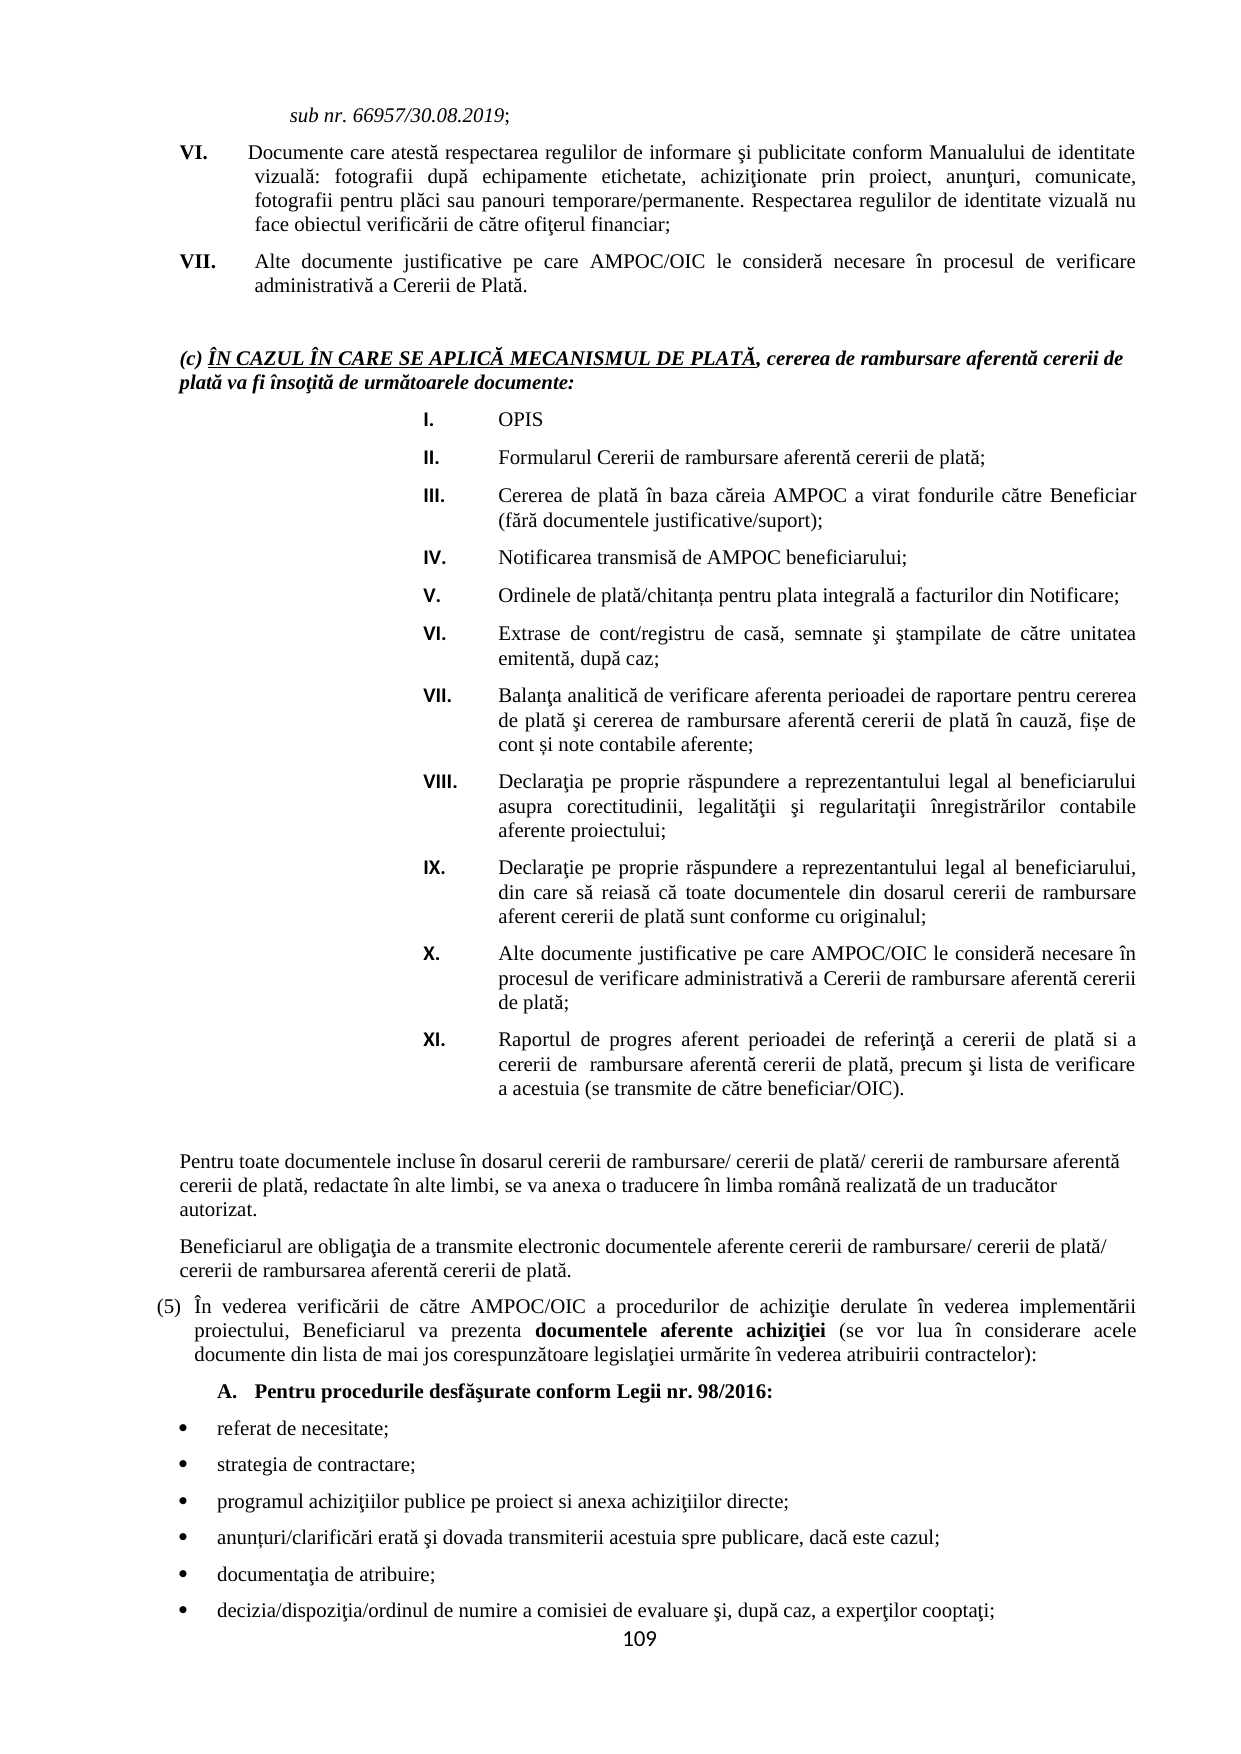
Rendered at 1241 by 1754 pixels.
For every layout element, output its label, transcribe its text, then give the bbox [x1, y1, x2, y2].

list OPIS [423, 406, 1137, 432]
list Cererea de plată în baza căreia AMPOC a virat fondurile către Beneficiar (fără documentele justificative/suport); [423, 482, 1137, 532]
text (c) ÎN CAZUL ÎN CARE SE APLICĂ MECANISMUL DE PLATĂ, cererea de rambursare aferentă cererii de plată va fi însoţită de următoarele documente: [179, 346, 1137, 394]
list anunțuri/clarificări erată şi dovada transmiterii acestuia spre publicare, dacă este cazul; [179, 1525, 1137, 1549]
list referat de necesitate; [179, 1415, 1137, 1439]
text Pentru toate documentele incluse în dosarul cererii de rambursare/ cererii de plată/ cererii de rambursare aferentă cererii de plată, redactate în alte limbi, se va anexa o traducere în limba română realizată de un traducător autorizat. [179, 1149, 1137, 1221]
list Raportul de progres aferent perioadei de referinţă a cererii de plată si a cererii de rambursare aferentă cererii de plată, precum şi lista de verificare a acestuia (se transmite de către beneficiar/OIC). [423, 1026, 1137, 1100]
list Extrase de cont/registru de casă, semnate şi ştampilate de către unitatea emitentă, după caz; [423, 620, 1137, 669]
text Beneficiarul are obligaţia de a transmite electronic documentele aferente cererii de rambursare/ cererii de plată/ cererii de rambursarea aferentă cererii de plată. [179, 1233, 1137, 1282]
list strategia de contractare; [179, 1452, 1137, 1476]
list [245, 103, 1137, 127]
list Notificarea transmisă de AMPOC beneficiarului; [423, 544, 1137, 570]
list Documente care atestă respectarea regulilor de informare şi publicitate conform Manualului de identitate vizuală: fotografii după echipamente etichetate, achiziţionate prin proiect, anunţuri, comunicate, fotografii pentru plăci sau panouri temporare/permanente. Respectarea regulilor de identitate vizuală nu face obiectul verificării de către ofiţerul financiar; [179, 140, 1137, 236]
list În vederea verificării de către AMPOC/OIC a procedurilor de achiziţie derulate în vederea implementării proiectului, Beneficiarul va prezenta documentele aferente achiziţiei (se vor lua în considerare acele documente din lista de mai jos corespunzătoare legislaţiei urmărite în vederea atribuirii contractelor): [157, 1294, 1137, 1366]
list Alte documente justificative pe care AMPOC/OIC le consideră necesare în procesul de verificare administrativă a Cererii de Plată. [179, 249, 1137, 297]
list Pentru procedurile desfăşurate conform Legii nr. 98/2016: [217, 1379, 1137, 1403]
list Declaraţie pe proprie răspundere a reprezentantului legal al beneficiarului, din care să reiasă că toate documentele din dosarul cererii de rambursare aferent cererii de plată sunt conforme cu originalul; [423, 854, 1137, 928]
list documentaţia de atribuire; [179, 1562, 1137, 1586]
list Ordinele de plată/chitanța pentru plata integrală a facturilor din Notificare; [423, 582, 1137, 608]
list Declaraţia pe proprie răspundere a reprezentantului legal al beneficiarului asupra corectitudinii, legalităţii şi regularitaţii înregistrărilor contabile aferente proiectului; [423, 768, 1137, 842]
list Balanţa analitică de verificare aferenta perioadei de raportare pentru cererea de plată şi cererea de rambursare aferentă cererii de plată în cauză, fișe de cont și note contabile aferente; [423, 682, 1137, 756]
list Alte documente justificative pe care AMPOC/OIC le consideră necesare în procesul de verificare administrativă a Cererii de rambursare aferentă cererii de plată; [423, 940, 1137, 1014]
list decizia/dispoziţia/ordinul de numire a comisiei de evaluare şi, după caz, a experţilor cooptaţi; [179, 1598, 1137, 1622]
list programul achiziţiilor publice pe proiect si anexa achiziţiilor directe; [179, 1488, 1137, 1513]
list Formularul Cererii de rambursare aferentă cererii de plată; [423, 444, 1137, 470]
